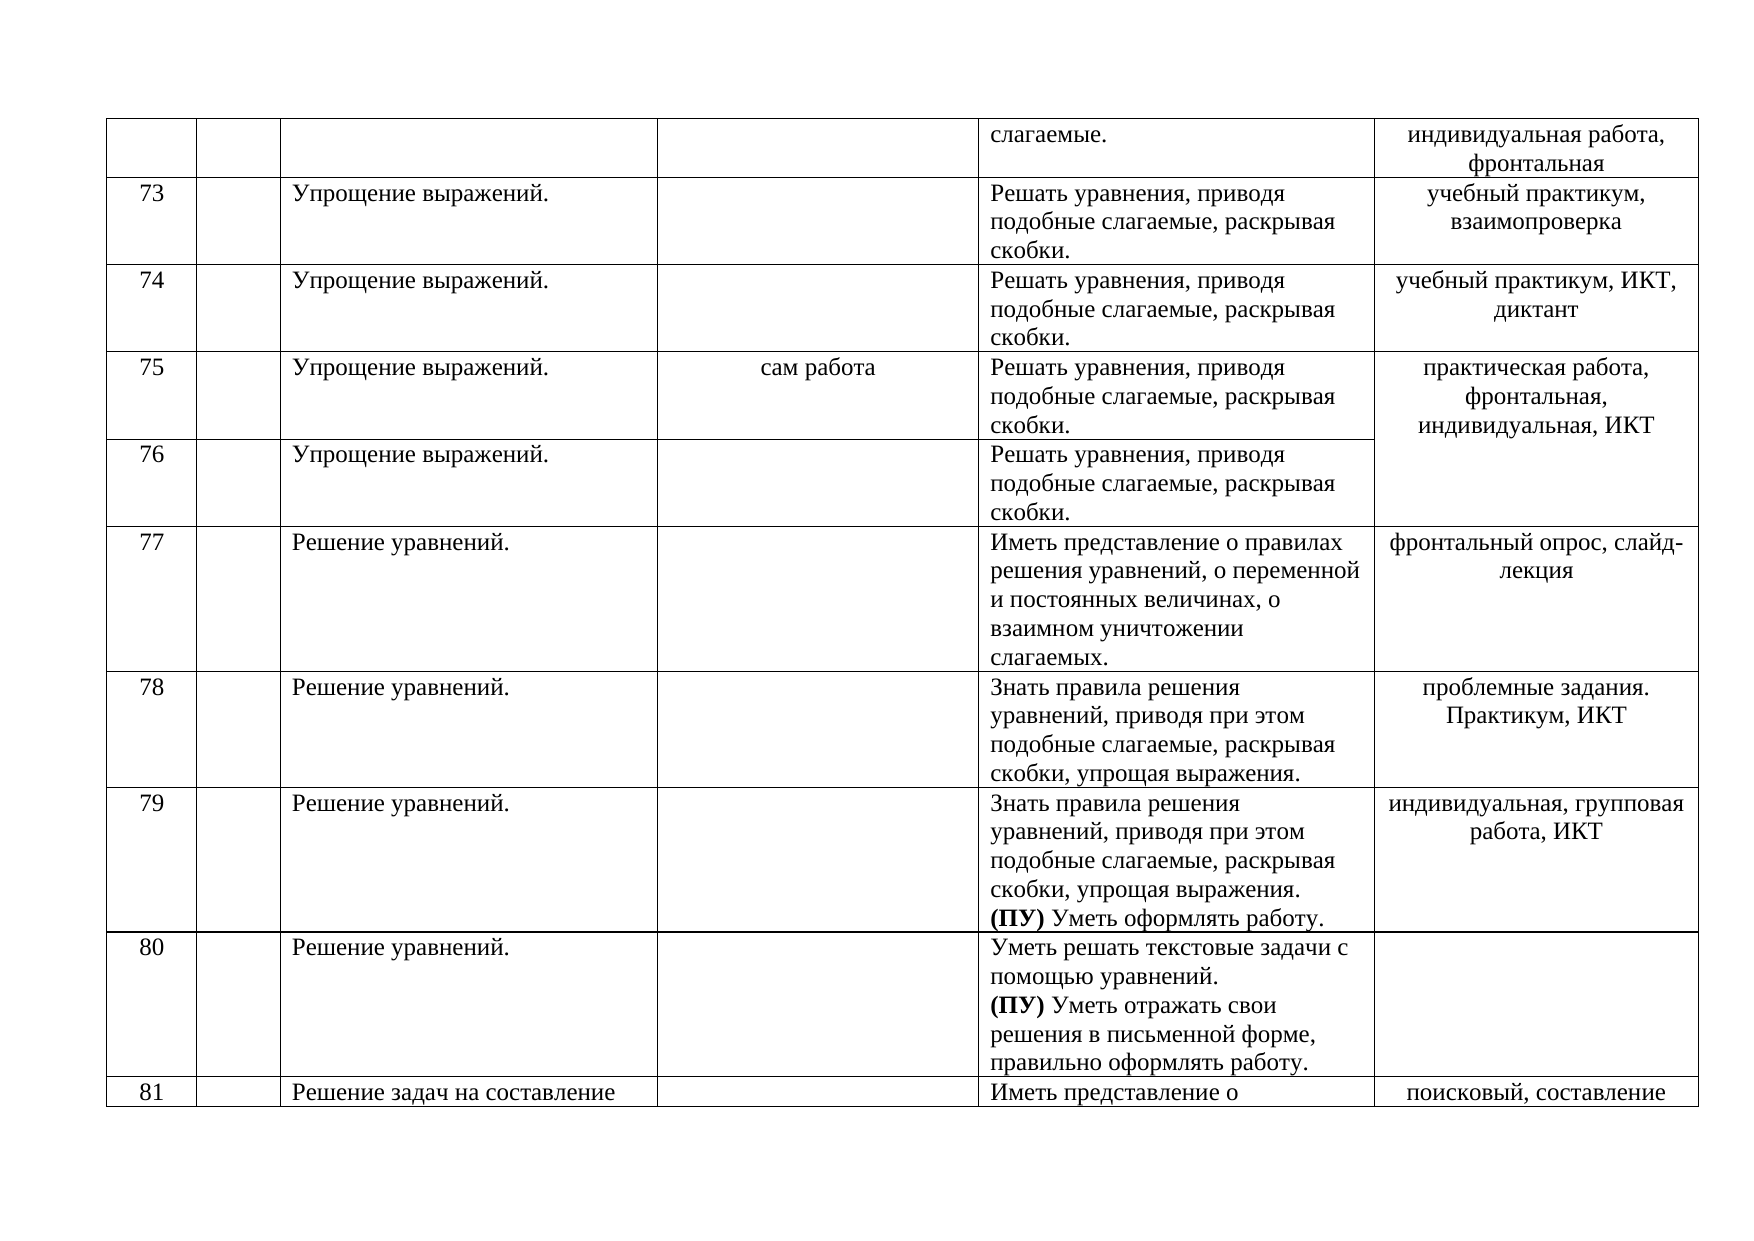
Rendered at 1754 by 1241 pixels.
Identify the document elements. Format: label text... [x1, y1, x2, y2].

table_cell [658, 178, 978, 264]
table_cell [658, 672, 978, 787]
table_cell [658, 933, 978, 1076]
table_cell учебный практикум, взаимопроверка [1375, 178, 1698, 264]
table_cell [658, 1077, 978, 1106]
table_cell [197, 1077, 280, 1106]
table_cell Иметь представление о правилах решения уравнений, о переменной и постоянных величинах, о взаимном уничтожении слагаемых. [979, 527, 1374, 671]
table_cell Решать уравнения, приводя подобные слагаемые, раскрывая скобки. [979, 352, 1374, 438]
table_cell 76 [107, 440, 196, 526]
table_cell [658, 119, 978, 177]
table_cell Знать правила решения уравнений, приводя при этом подобные слагаемые, раскрывая скобки, упрощая выражения. [979, 672, 1374, 787]
table_cell [197, 788, 280, 931]
table_cell Решение уравнений. [281, 933, 657, 1076]
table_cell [979, 1077, 1374, 1106]
table_cell [197, 265, 280, 351]
table_cell Решение уравнений. [281, 788, 657, 931]
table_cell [281, 1077, 657, 1106]
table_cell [281, 119, 657, 177]
table_cell учебный практикум, ИКТ, диктант [1375, 265, 1698, 351]
table_cell 73 [107, 178, 196, 264]
table_cell 72 [107, 119, 196, 177]
table_cell [197, 527, 280, 671]
table_cell Упрощение выражений. [281, 352, 657, 438]
table_cell Решать уравнения, приводя подобные слагаемые, раскрывая скобки. [979, 265, 1374, 351]
table_cell Решать уравнения, приводя подобные слагаемые, раскрывая скобки. [979, 178, 1374, 264]
table_cell 79 [107, 788, 196, 931]
table_cell [658, 527, 978, 671]
table_cell [197, 933, 280, 1076]
table_cell [197, 440, 280, 526]
table_cell сам работа [658, 352, 978, 438]
table_cell Решать уравнения, приводя подобные слагаемые, раскрывая скобки. [979, 440, 1374, 526]
table_cell практическая работа, фронтальная, индивидуальная, ИКТ [1375, 352, 1698, 526]
table_cell [658, 265, 978, 351]
table_cell [197, 178, 280, 264]
table_cell [658, 440, 978, 526]
table_cell Решение уравнений. [281, 672, 657, 787]
table_cell [197, 672, 280, 787]
table_cell Знать правила решения уравнений, приводя при этом подобные слагаемые, раскрывая скобки, упрощая выражения. (ПУ) Уметь оформлять работу. [979, 788, 1374, 931]
table_cell Решение уравнений. [281, 527, 657, 671]
table_cell [658, 788, 978, 931]
table_cell проблемные задания. Практикум, ИКТ [1375, 672, 1698, 787]
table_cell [979, 119, 1374, 177]
table_cell [1375, 933, 1698, 1076]
table_cell 80 [107, 933, 196, 1076]
table_cell фронтальный опрос, слайд-лекция [1375, 527, 1698, 671]
table_cell [197, 119, 280, 177]
table_cell Упрощение выражений. [281, 265, 657, 351]
table_cell [197, 352, 280, 438]
table_cell 81 [107, 1077, 196, 1106]
table_cell Уметь решать текстовые задачи с помощью уравнений. (ПУ) Уметь отражать свои решения в письменной форме, правильно оформлять работу. [979, 933, 1374, 1076]
table_cell Упрощение выражений. [281, 440, 657, 526]
table_cell 74 [107, 265, 196, 351]
table_cell 77 [107, 527, 196, 671]
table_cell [1375, 1077, 1698, 1106]
table_cell Упрощение выражений. [281, 178, 657, 264]
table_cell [1375, 119, 1698, 177]
table_cell 78 [107, 672, 196, 787]
table_cell 75 [107, 352, 196, 438]
table_cell индивидуальная, групповая работа, ИКТ [1375, 788, 1698, 931]
